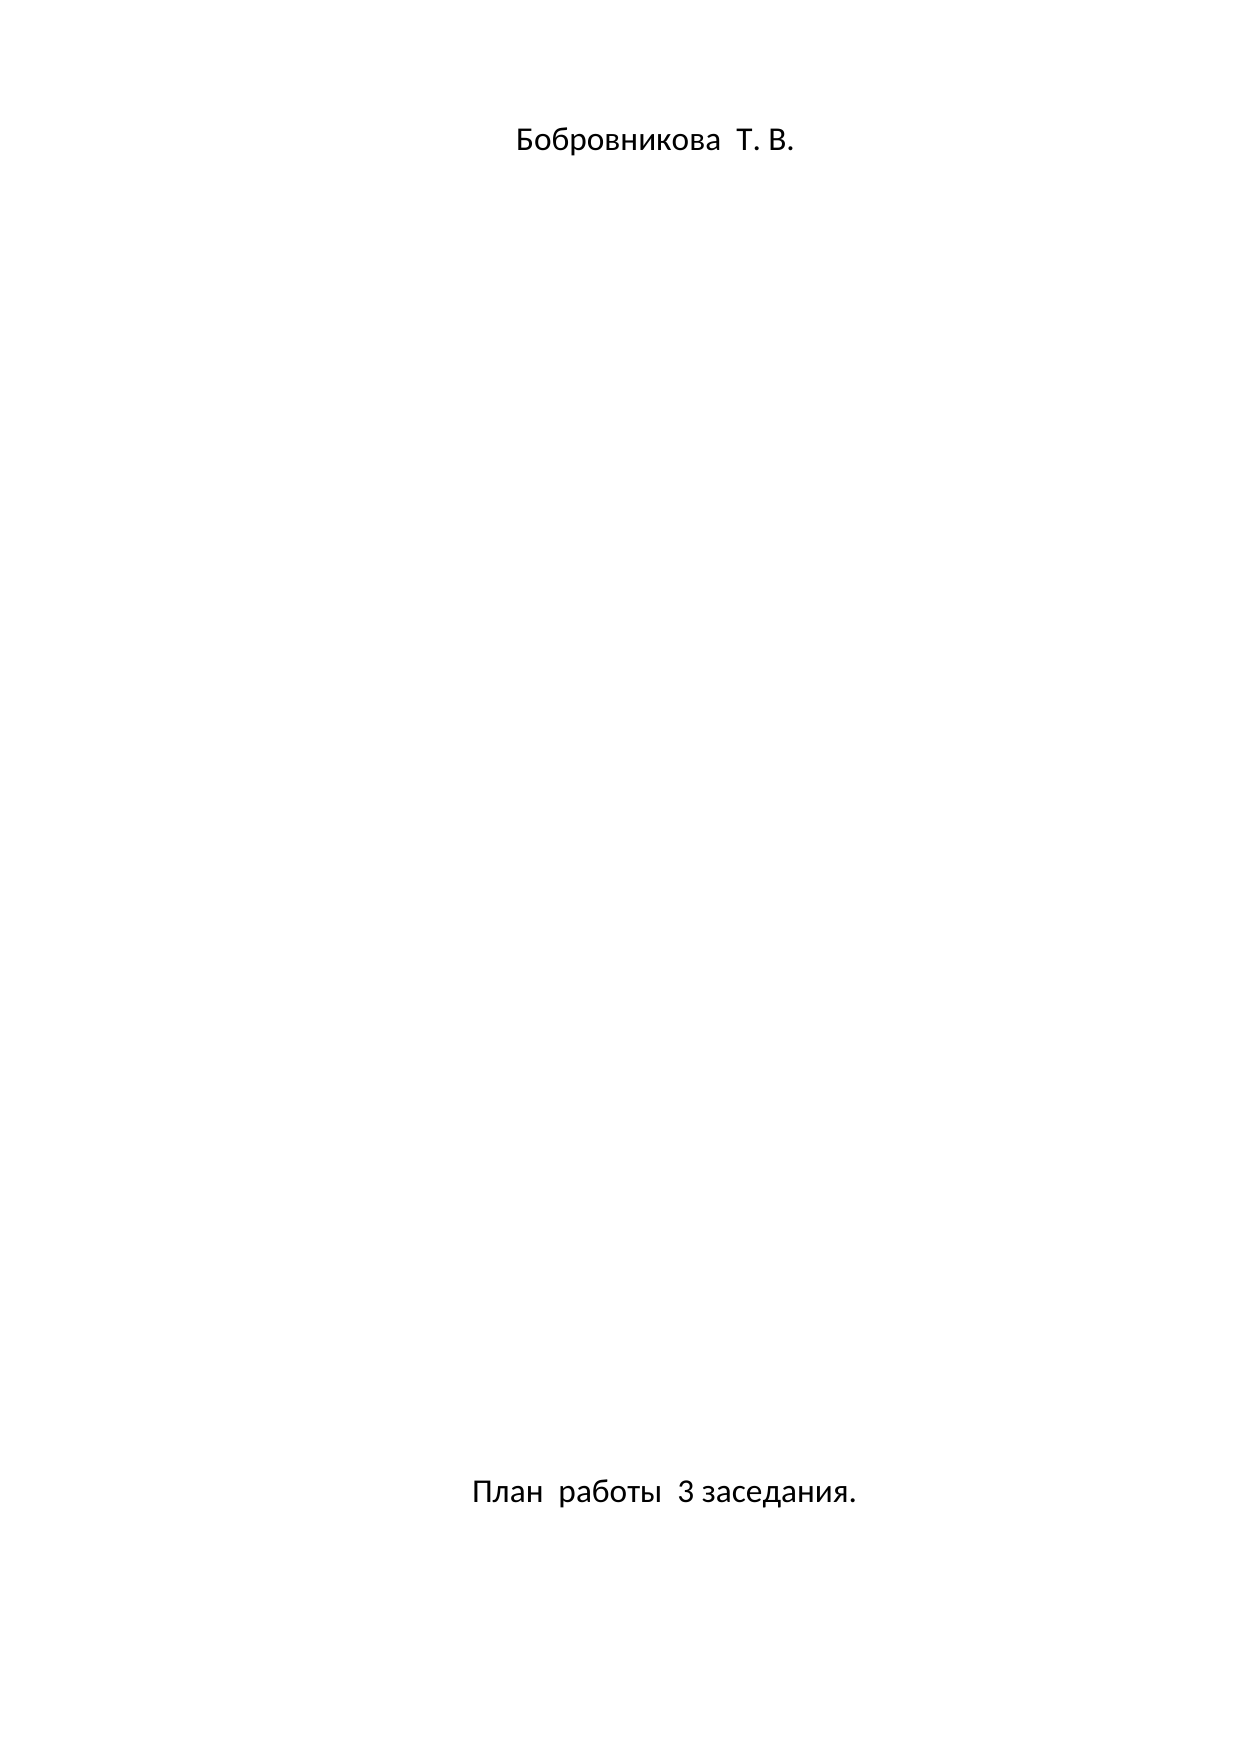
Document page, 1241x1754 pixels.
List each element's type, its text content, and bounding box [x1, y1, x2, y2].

text Бобровникова Т. В. [177, 118, 1152, 159]
text План работы 3 заседания. [177, 1470, 1152, 1511]
